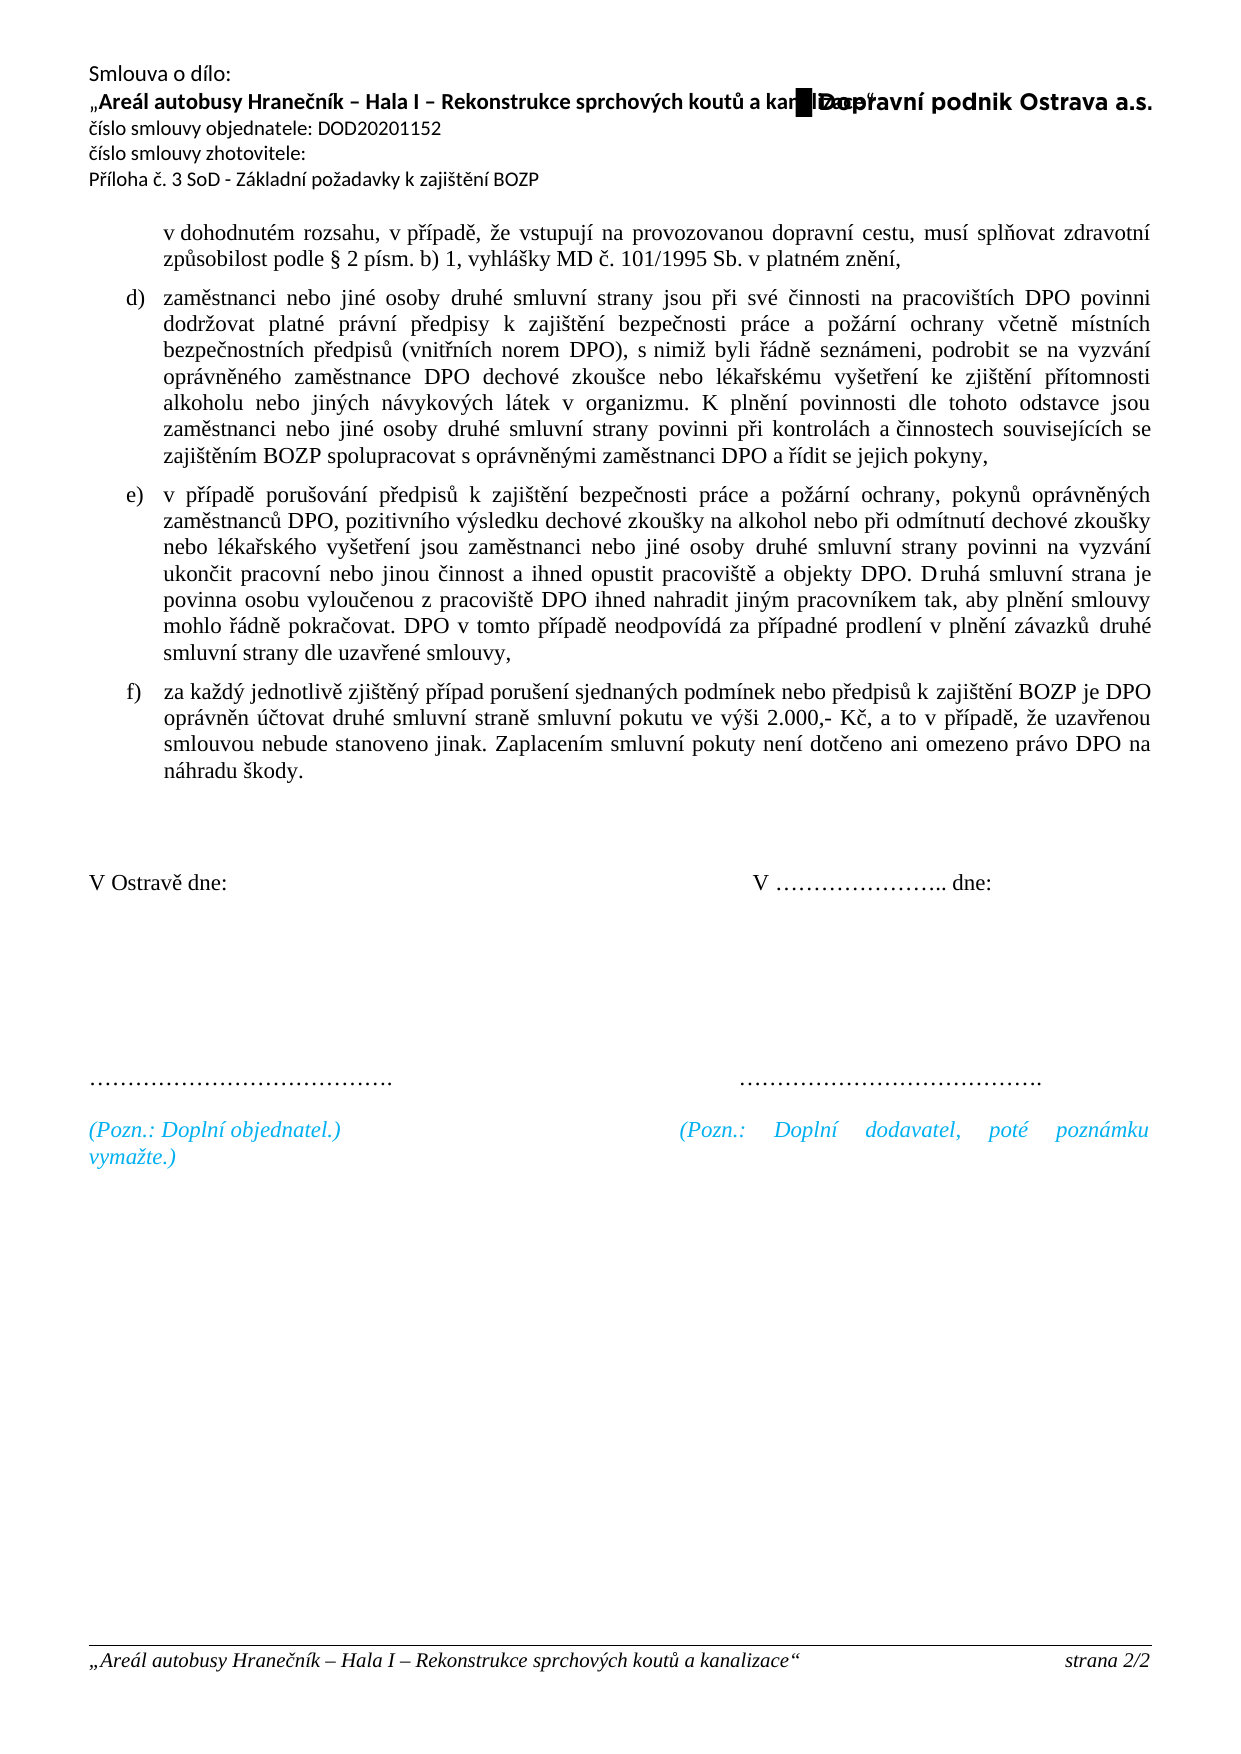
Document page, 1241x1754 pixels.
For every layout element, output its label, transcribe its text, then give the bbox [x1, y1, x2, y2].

text …………………………………. …………………………………. [89, 1064, 1152, 1090]
text V Ostravě dne: V ………………….. dne: [89, 869, 1152, 896]
picture [795, 88, 1152, 117]
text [126, 218, 1152, 271]
text e) v případě porušování předpisů k zajištění bezpečnosti práce a požární ochrany, pokynů oprávněných zaměstnanců DPO, pozitivního výsledku dechové zkoušky na alkohol nebo při odmítnutí dechové zkoušky nebo lékařského vyšetření jsou zaměstnanci nebo jiné osoby druhé smluvní strany povinni na vyzvání ukončit pracovní nebo jinou činnost a ihned opustit pracoviště a objekty DPO. Druhá smluvní strana je povinna osobu vyloučenou z pracoviště DPO ihned nahradit jiným pracovníkem tak, aby plnění smlouvy mohlo řádně pokračovat. DPO v tomto případě neodpovídá za případné prodlení v plnění závazků druhé smluvní strany dle uzavřené smlouvy, [126, 481, 1152, 665]
text (Pozn.: Doplní objednatel.) (Pozn.: Doplní dodavatel, poté poznámku vymažte.) [89, 1116, 1152, 1169]
list zaměstnanci nebo jiné osoby druhé smluvní strany jsou při své činnosti na pracovištích DPO povinni dodržovat platné právní předpisy k zajištění bezpečnosti práce a požární ochrany včetně místních bezpečnostních předpisů (vnitřních norem DPO), s nimiž byli řádně seznámeni, podrobit se na vyzvání oprávněného zaměstnance DPO dechové zkoušce nebo lékařskému vyšetření ke zjištění přítomnosti alkoholu nebo jiných návykových látek v organizmu. K plnění povinnosti dle tohoto odstavce jsou zaměstnanci nebo jiné osoby druhé smluvní strany povinni při kontrolách a činnostech souvisejících se zajištěním BOZP spolupracovat s oprávněnými zaměstnanci DPO a řídit se jejich pokyny, [126, 284, 1152, 468]
text f) za každý jednotlivě zjištěný případ porušení sjednaných podmínek nebo předpisů k zajištění BOZP je DPO oprávněn účtovat druhé smluvní straně smluvní pokutu ve výši 2.000,- Kč, a to v případě, že uzavřenou smlouvou nebude stanoveno jinak. Zaplacením smluvní pokuty není dotčeno ani omezeno právo DPO na náhradu škody. [126, 678, 1152, 783]
